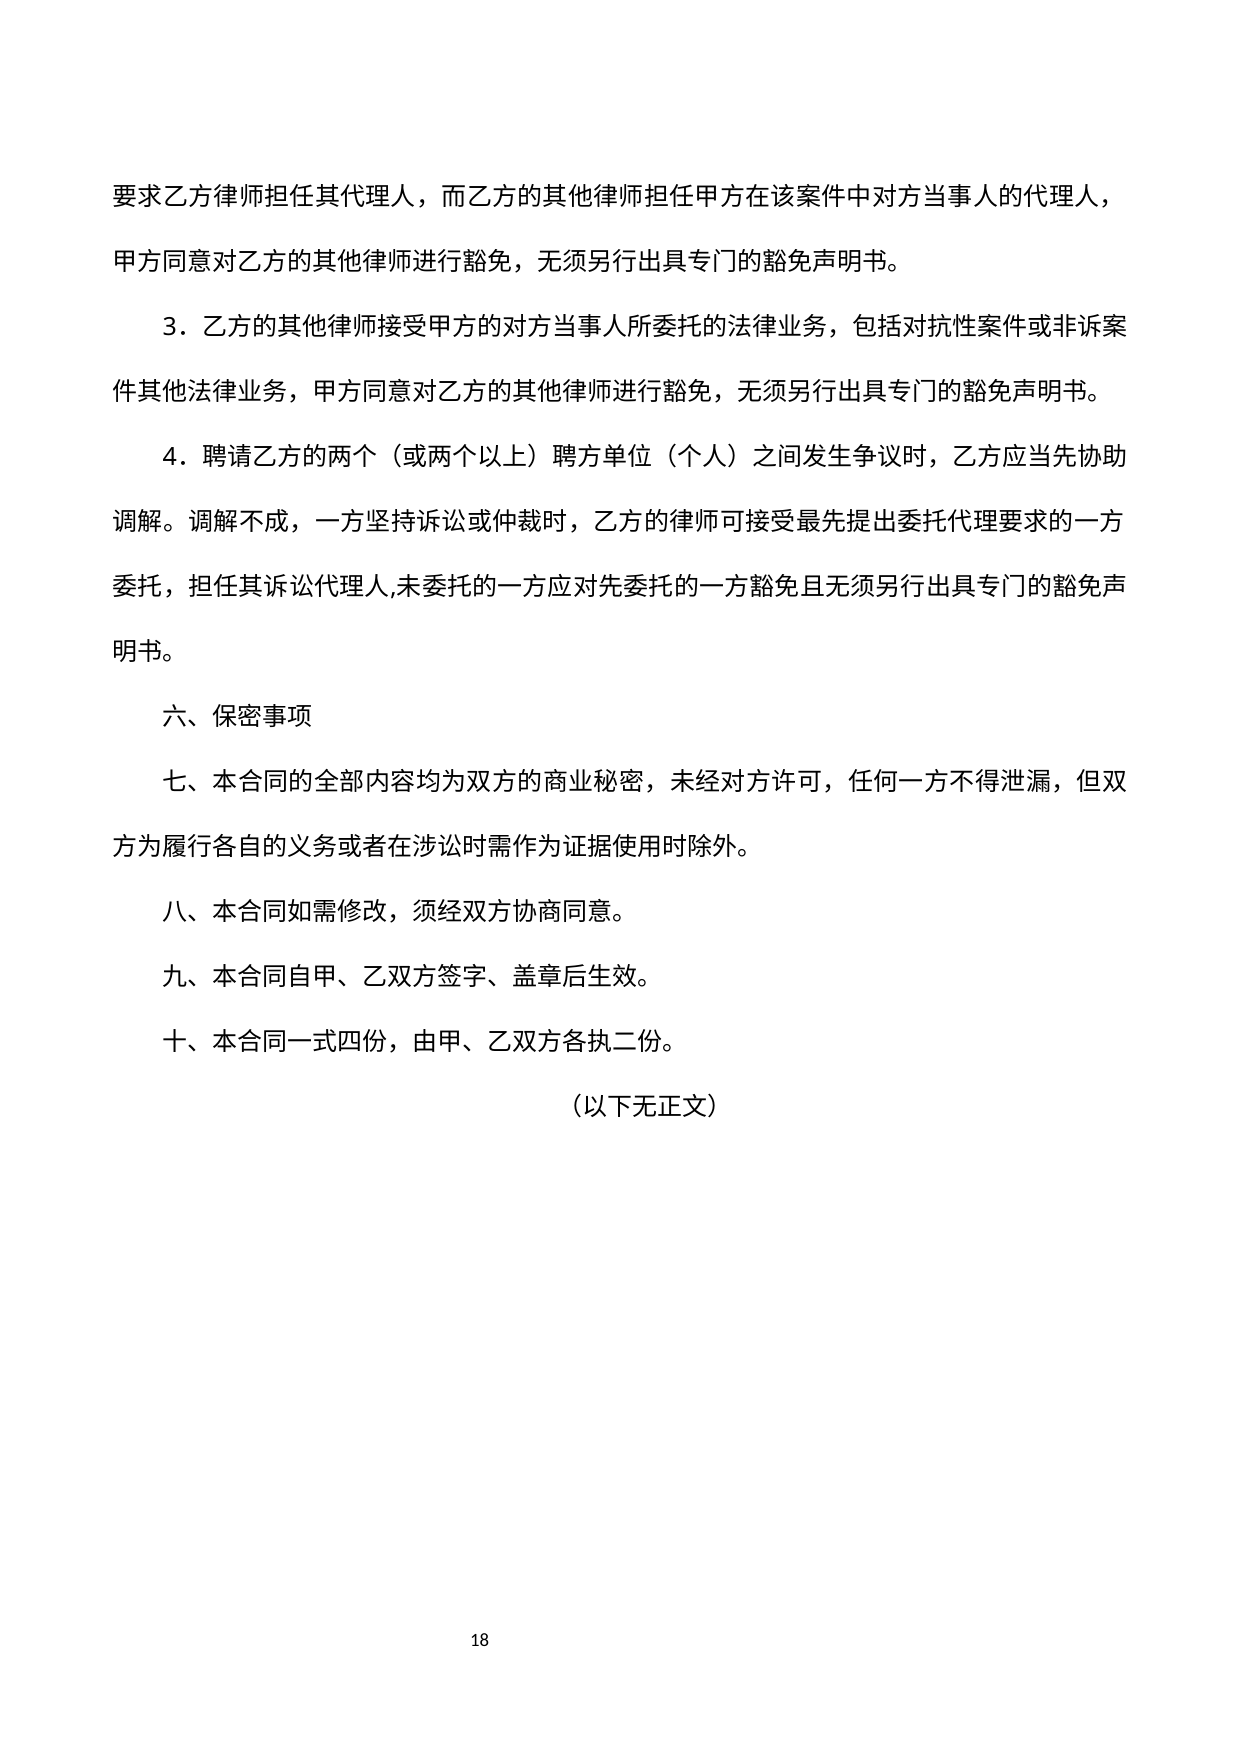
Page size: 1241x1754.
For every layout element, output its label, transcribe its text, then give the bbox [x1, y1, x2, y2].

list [112, 162, 1128, 292]
list 本合同一式四份，由甲、乙双方各执二份。 [112, 1007, 1128, 1072]
list 本合同的全部内容均为双方的商业秘密，未经对方许可，任何一方不得泄漏，但双方为履行各自的义务或者在涉讼时需作为证据使用时除外。 [112, 747, 1128, 877]
text （以下无正文） [112, 1072, 1128, 1137]
list 保密事项 [112, 682, 1128, 747]
list 本合同如需修改，须经双方协商同意。 [112, 877, 1128, 942]
list 本合同自甲、乙双方签字、盖章后生效。 [112, 942, 1128, 1007]
list 乙方的其他律师接受甲方的对方当事人所委托的法律业务，包括对抗性案件或非诉案件其他法律业务，甲方同意对乙方的其他律师进行豁免，无须另行出具专门的豁免声明书。 [112, 292, 1128, 422]
list 聘请乙方的两个（或两个以上）聘方单位（个人）之间发生争议时，乙方应当先协助调解。调解不成，一方坚持诉讼或仲裁时，乙方的律师可接受最先提出委托代理要求的一方委托，担任其诉讼代理人,未委托的一方应对先委托的一方豁免且无须另行出具专门的豁免声明书。 [112, 422, 1128, 682]
